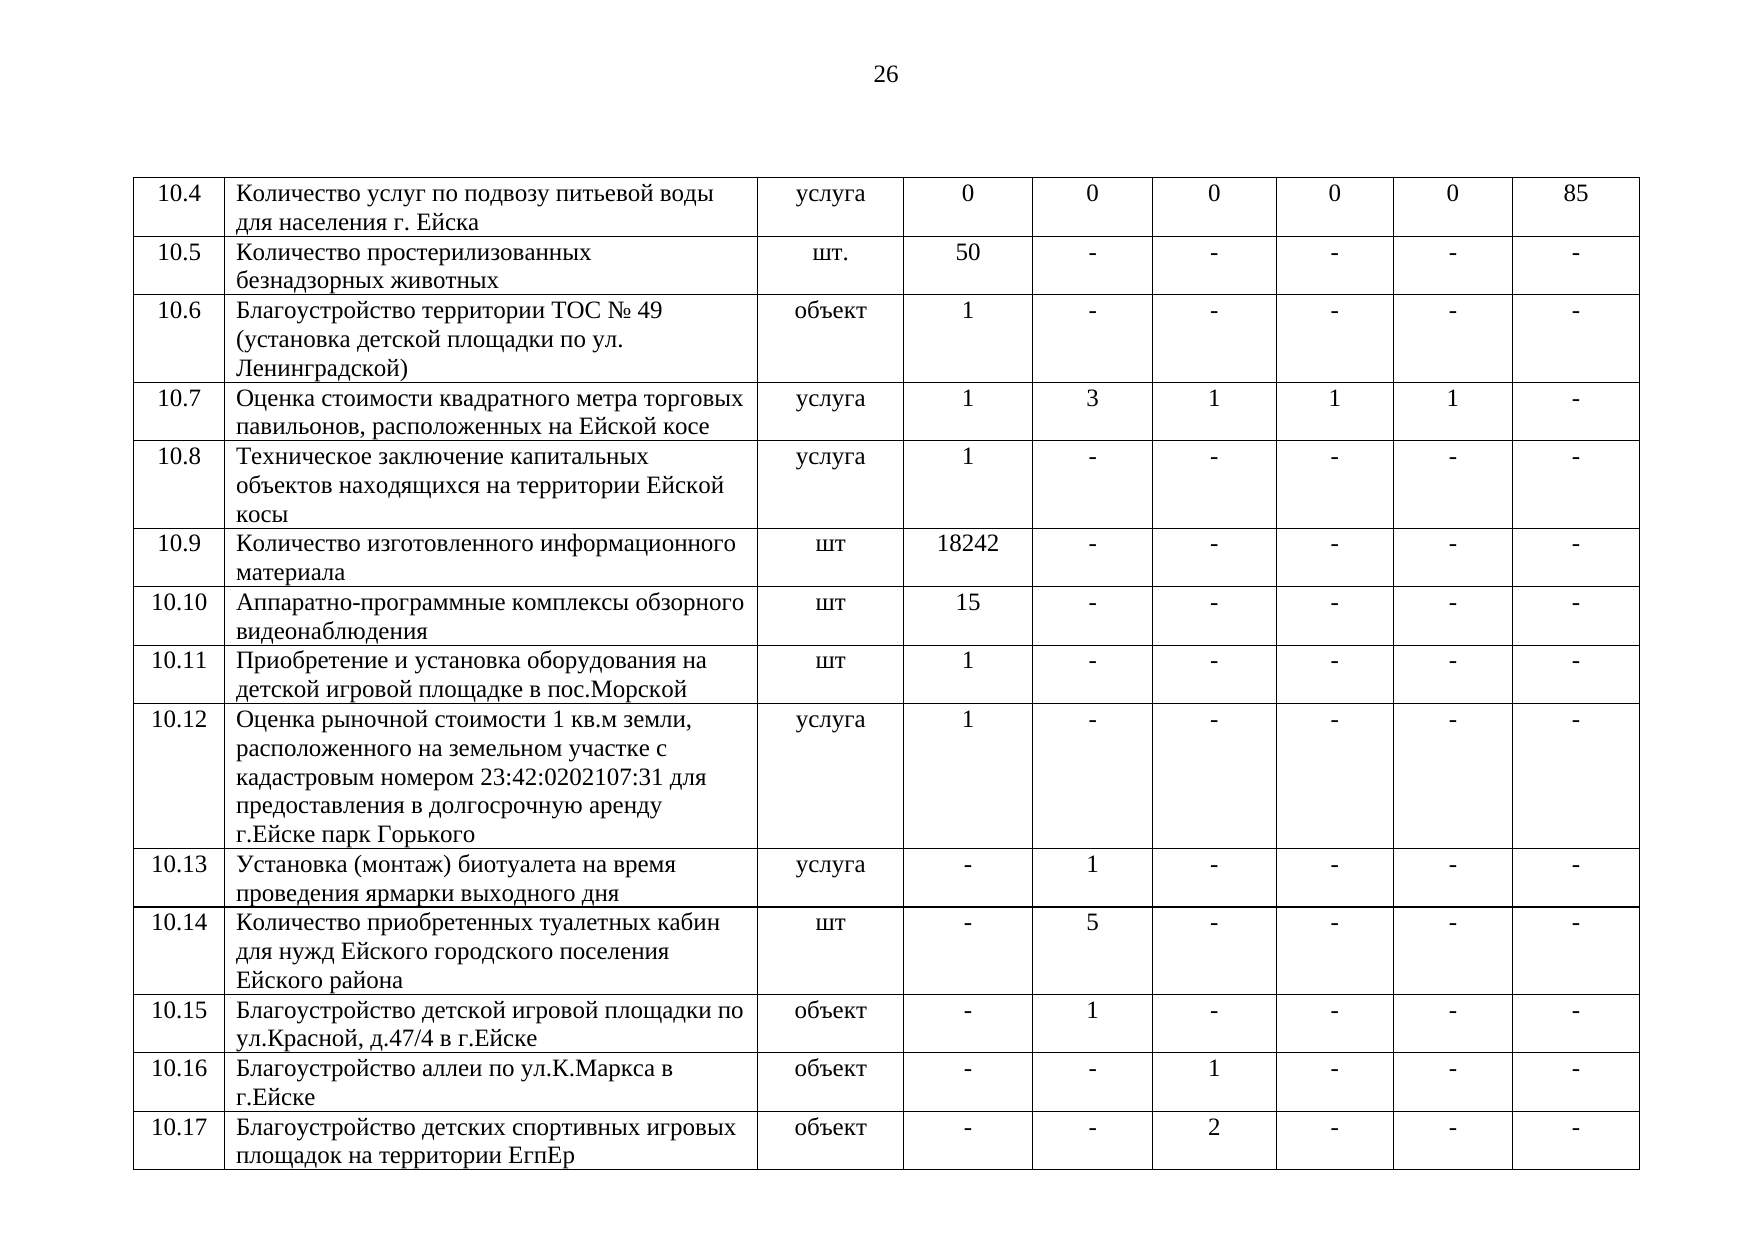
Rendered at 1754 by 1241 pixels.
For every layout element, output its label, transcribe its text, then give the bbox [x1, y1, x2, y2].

table_cell 10.5 [134, 237, 224, 294]
table_cell 1 [904, 704, 1032, 848]
table_cell услуга [758, 178, 903, 236]
table_cell 10.10 [134, 587, 224, 644]
table_cell услуга [758, 441, 903, 527]
table_cell шт [758, 646, 903, 703]
table_cell - [1277, 1112, 1393, 1169]
table_cell Приобретение и установка оборудования на детской игровой площадке в пос.Морской [225, 646, 757, 703]
table_cell - [1033, 529, 1152, 586]
table_cell 50 [904, 237, 1032, 294]
table_cell - [1394, 295, 1512, 382]
table_cell 10.16 [134, 1053, 224, 1111]
table_cell - [1277, 646, 1393, 703]
table_cell - [1513, 646, 1639, 703]
table_cell Благоустройство аллеи по ул.К.Маркса в г.Ейске [225, 1053, 757, 1111]
table_cell Благоустройство территории ТОС № 49 (установка детской площадки по ул. Ленинградской) [225, 295, 757, 382]
table_cell - [1033, 1112, 1152, 1169]
table_cell 0 [904, 178, 1032, 236]
table_cell услуга [758, 849, 903, 906]
table_cell 10.14 [134, 908, 224, 994]
table_cell - [1394, 1112, 1512, 1169]
table_cell - [1153, 646, 1276, 703]
table_cell - [1513, 237, 1639, 294]
table_cell 10.17 [134, 1112, 224, 1169]
table_cell 10.6 [134, 295, 224, 382]
table_cell - [1153, 995, 1276, 1052]
table_cell 10.12 [134, 704, 224, 848]
table_cell 3 [1033, 383, 1152, 440]
table_cell - [1394, 237, 1512, 294]
table_cell - [904, 995, 1032, 1052]
table_cell объект [758, 295, 903, 382]
table_cell - [1153, 704, 1276, 848]
table_cell 0 [1277, 178, 1393, 236]
table_cell - [904, 849, 1032, 906]
table_cell - [1394, 646, 1512, 703]
table_cell 10.13 [134, 849, 224, 906]
table_cell - [1033, 646, 1152, 703]
table_cell Благоустройство детских спортивных игровых площадок на территории ЕгпЕр [225, 1112, 757, 1169]
table_cell Оценка стоимости квадратного метра торговых павильонов, расположенных на Ейской косе [225, 383, 757, 440]
table_cell Количество изготовленного информационного материала [225, 529, 757, 586]
table_cell - [1394, 995, 1512, 1052]
table_cell - [1277, 1053, 1393, 1111]
table_cell шт [758, 908, 903, 994]
table_cell 5 [1033, 908, 1152, 994]
table_cell - [1513, 908, 1639, 994]
table_cell - [1513, 587, 1639, 644]
table_cell 1 [904, 295, 1032, 382]
table_cell 10.15 [134, 995, 224, 1052]
table_cell - [1153, 237, 1276, 294]
table_cell - [1394, 1053, 1512, 1111]
table_cell 1 [1153, 383, 1276, 440]
table_cell услуга [758, 383, 903, 440]
table_cell - [1033, 1053, 1152, 1111]
table_cell Количество простерилизованных безнадзорных животных [225, 237, 757, 294]
table_cell Техническое заключение капитальных объектов находящихся на территории Ейской косы [225, 441, 757, 527]
table_cell 2 [1153, 1112, 1276, 1169]
table_cell - [1153, 441, 1276, 527]
table_cell - [1513, 1112, 1639, 1169]
table_cell 10.7 [134, 383, 224, 440]
table_cell - [1513, 995, 1639, 1052]
table_cell - [1513, 704, 1639, 848]
table_cell - [1033, 587, 1152, 644]
table_cell - [1394, 587, 1512, 644]
table_cell - [1033, 237, 1152, 294]
table_cell - [1277, 995, 1393, 1052]
table_cell - [1277, 849, 1393, 906]
table_cell 1 [1394, 383, 1512, 440]
table_cell - [1394, 704, 1512, 848]
table_cell - [1513, 441, 1639, 527]
table_cell - [1513, 849, 1639, 906]
table_cell - [1033, 441, 1152, 527]
table_cell Оценка рыночной стоимости 1 кв.м земли, расположенного на земельном участке с кадастровым номером 23:42:0202107:31 для предоставления в долгосрочную аренду г.Ейске парк Горького [225, 704, 757, 848]
table_cell шт [758, 529, 903, 586]
table_cell - [1394, 849, 1512, 906]
table_cell - [1153, 295, 1276, 382]
table_cell 0 [1394, 178, 1512, 236]
table_cell 1 [1033, 995, 1152, 1052]
table_cell - [1394, 529, 1512, 586]
table_cell объект [758, 995, 903, 1052]
table_cell - [1277, 587, 1393, 644]
table_cell Количество услуг по подвозу питьевой воды для населения г. Ейска [225, 178, 757, 236]
table_cell 10.11 [134, 646, 224, 703]
table_cell 1 [904, 383, 1032, 440]
table_cell - [1277, 908, 1393, 994]
table_cell - [1277, 295, 1393, 382]
table_cell - [1513, 529, 1639, 586]
table_cell 85 [1513, 178, 1639, 236]
table_cell - [1394, 441, 1512, 527]
table_cell - [1277, 441, 1393, 527]
table_cell - [1277, 529, 1393, 586]
table_cell шт [758, 587, 903, 644]
table_cell 10.4 [134, 178, 224, 236]
table_cell - [1033, 295, 1152, 382]
table_cell объект [758, 1112, 903, 1169]
table_cell 1 [904, 441, 1032, 527]
table_cell - [1394, 908, 1512, 994]
table_cell 10.8 [134, 441, 224, 527]
table_cell 1 [904, 646, 1032, 703]
table_cell - [1153, 849, 1276, 906]
table_cell услуга [758, 704, 903, 848]
table_cell - [1513, 383, 1639, 440]
table_cell объект [758, 1053, 903, 1111]
table_cell 1 [1277, 383, 1393, 440]
table_cell - [904, 1053, 1032, 1111]
table_cell 0 [1153, 178, 1276, 236]
table_cell 10.9 [134, 529, 224, 586]
table_cell - [904, 908, 1032, 994]
table_cell - [1153, 529, 1276, 586]
table_cell - [904, 1112, 1032, 1169]
table_cell - [1153, 587, 1276, 644]
table_cell Аппаратно-программные комплексы обзорного видеонаблюдения [225, 587, 757, 644]
table_cell - [1277, 704, 1393, 848]
table_cell Установка (монтаж) биотуалета на время проведения ярмарки выходного дня [225, 849, 757, 906]
table_cell 1 [1153, 1053, 1276, 1111]
table_cell Количество приобретенных туалетных кабин для нужд Ейского городского поселения Ейского района [225, 908, 757, 994]
table_cell 0 [1033, 178, 1152, 236]
table_cell - [1277, 237, 1393, 294]
table_cell - [1033, 704, 1152, 848]
table_cell 1 [1033, 849, 1152, 906]
table_cell - [1153, 908, 1276, 994]
table_cell Благоустройство детской игровой площадки по ул.Красной, д.47/4 в г.Ейске [225, 995, 757, 1052]
table_cell 18242 [904, 529, 1032, 586]
table_cell шт. [758, 237, 903, 294]
table_cell - [1513, 295, 1639, 382]
table_cell - [1513, 1053, 1639, 1111]
table_cell 15 [904, 587, 1032, 644]
